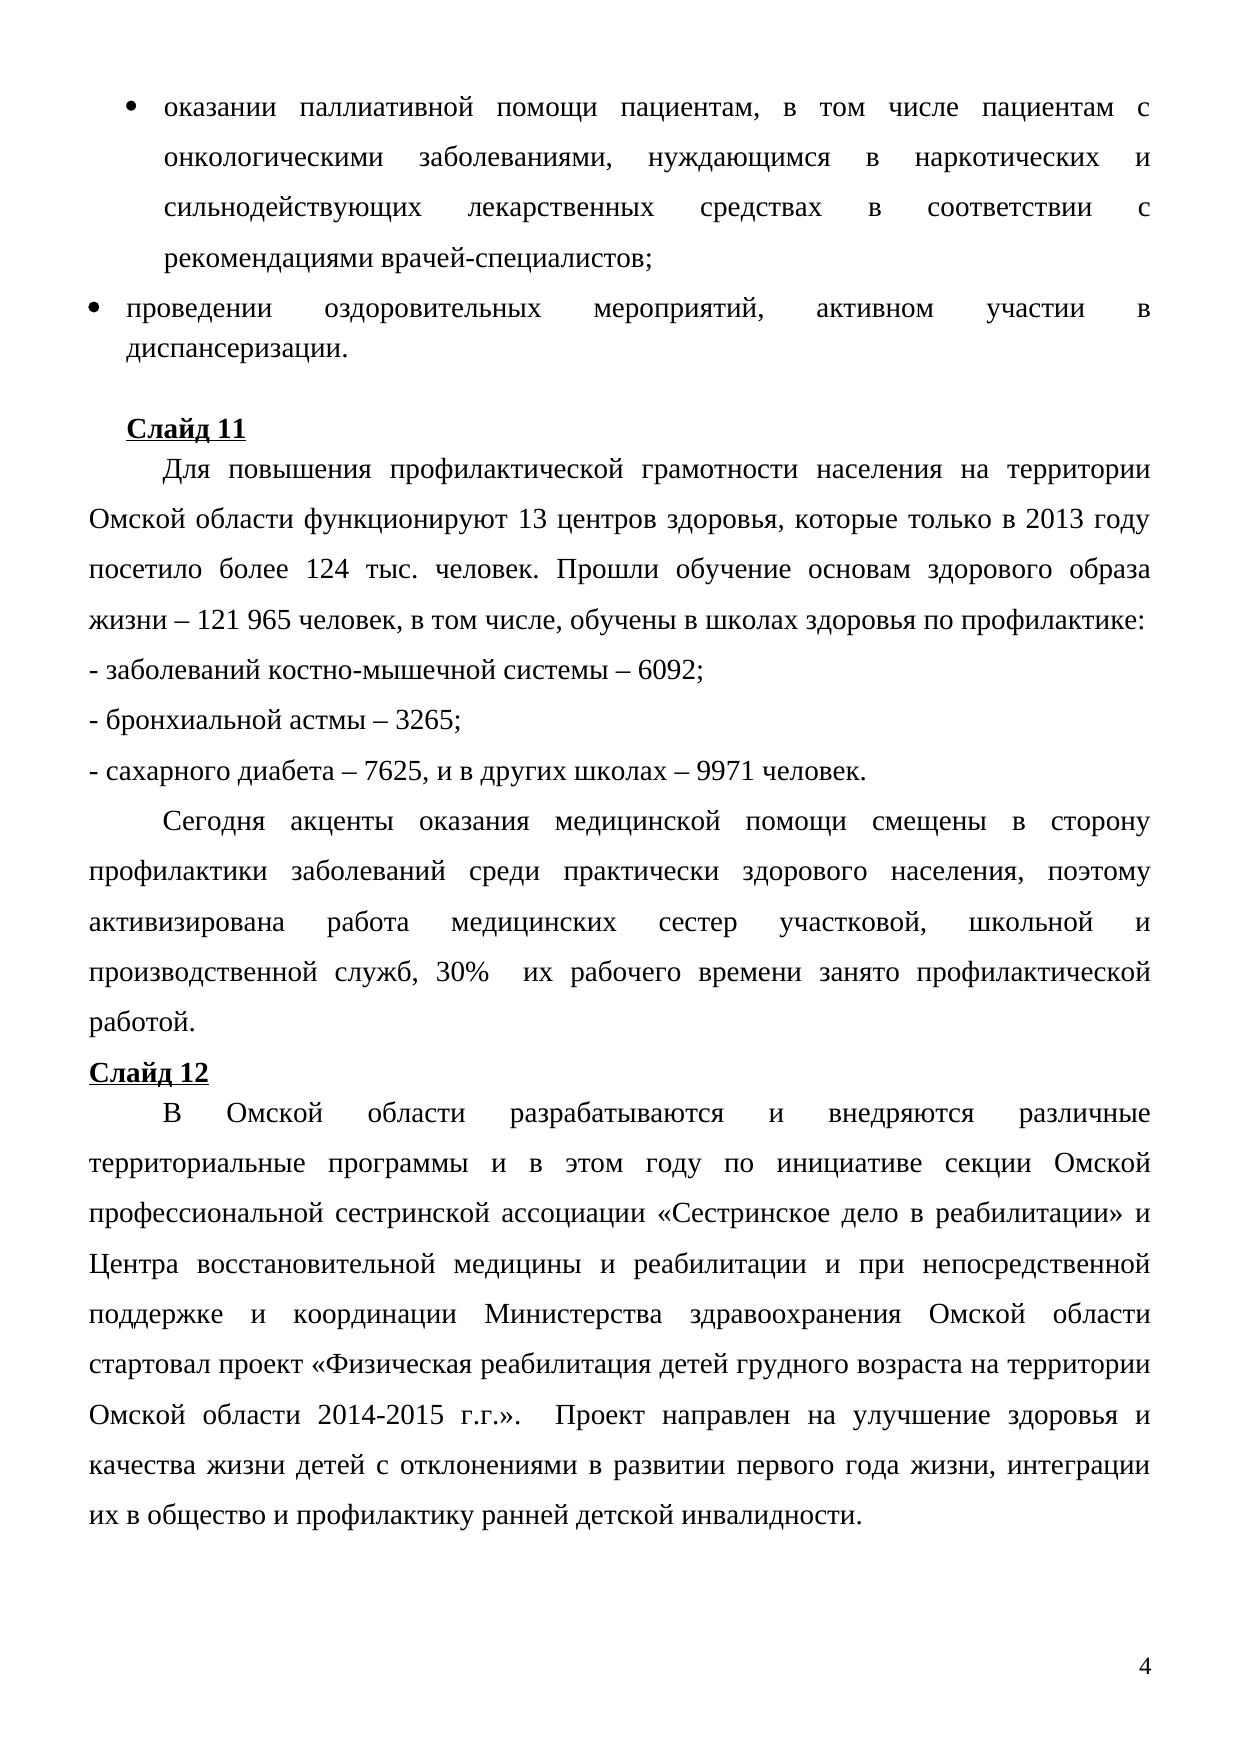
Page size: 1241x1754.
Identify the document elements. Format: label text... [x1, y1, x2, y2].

text Слайд 12 [89, 1055, 1152, 1088]
text Сегодня акценты оказания медицинской помощи смещены в сторону профилактики заболеваний среди практически здорового населения, поэтому активизирована работа медицинских сестер участковой, школьной и производственной служб, 30% их рабочего времени занято профилактической работой. [89, 803, 1152, 1038]
text - сахарного диабета – 7625, и в других школах – 9971 человек. [89, 753, 1152, 786]
text В Омской области разрабатываются и внедряются различные территориальные программы и в этом году по инициативе секции Омской профессиональной сестринской ассоциации «Сестринское дело в реабилитации» и Центра восстановительной медицины и реабилитации и при непосредственной поддержке и координации Министерства здравоохранения Омской области стартовал проект «Физическая реабилитация детей грудного возраста на территории Омской области 2014-2015 г.г.». Проект направлен на улучшение здоровья и качества жизни детей с отклонениями в развитии первого года жизни, интеграции их в общество и профилактику ранней детской инвалидности. [89, 1095, 1152, 1531]
text Слайд 11 [126, 411, 1152, 444]
text - бронхиальной астмы – 3265; [89, 702, 1152, 736]
text - заболеваний костно-мышечной системы – 6092; [89, 652, 1152, 686]
list оказании паллиативной помощи пациентам, в том числе пациентам с онкологическими заболеваниями, нуждающимся в наркотических и сильнодействующих лекарственных средствах в соответствии с рекомендациями врачей-специалистов; [126, 89, 1152, 273]
list проведении оздоровительных мероприятий, активном участии в диспансеризации. [89, 290, 1152, 364]
text Для повышения профилактической грамотности населения на территории Омской области функционируют 13 центров здоровья, которые только в 2013 году посетило более 124 тыс. человек. Прошли обучение основам здорового образа жизни – 121 965 человек, в том числе, обучены в школах здоровья по профилактике: [89, 451, 1152, 635]
